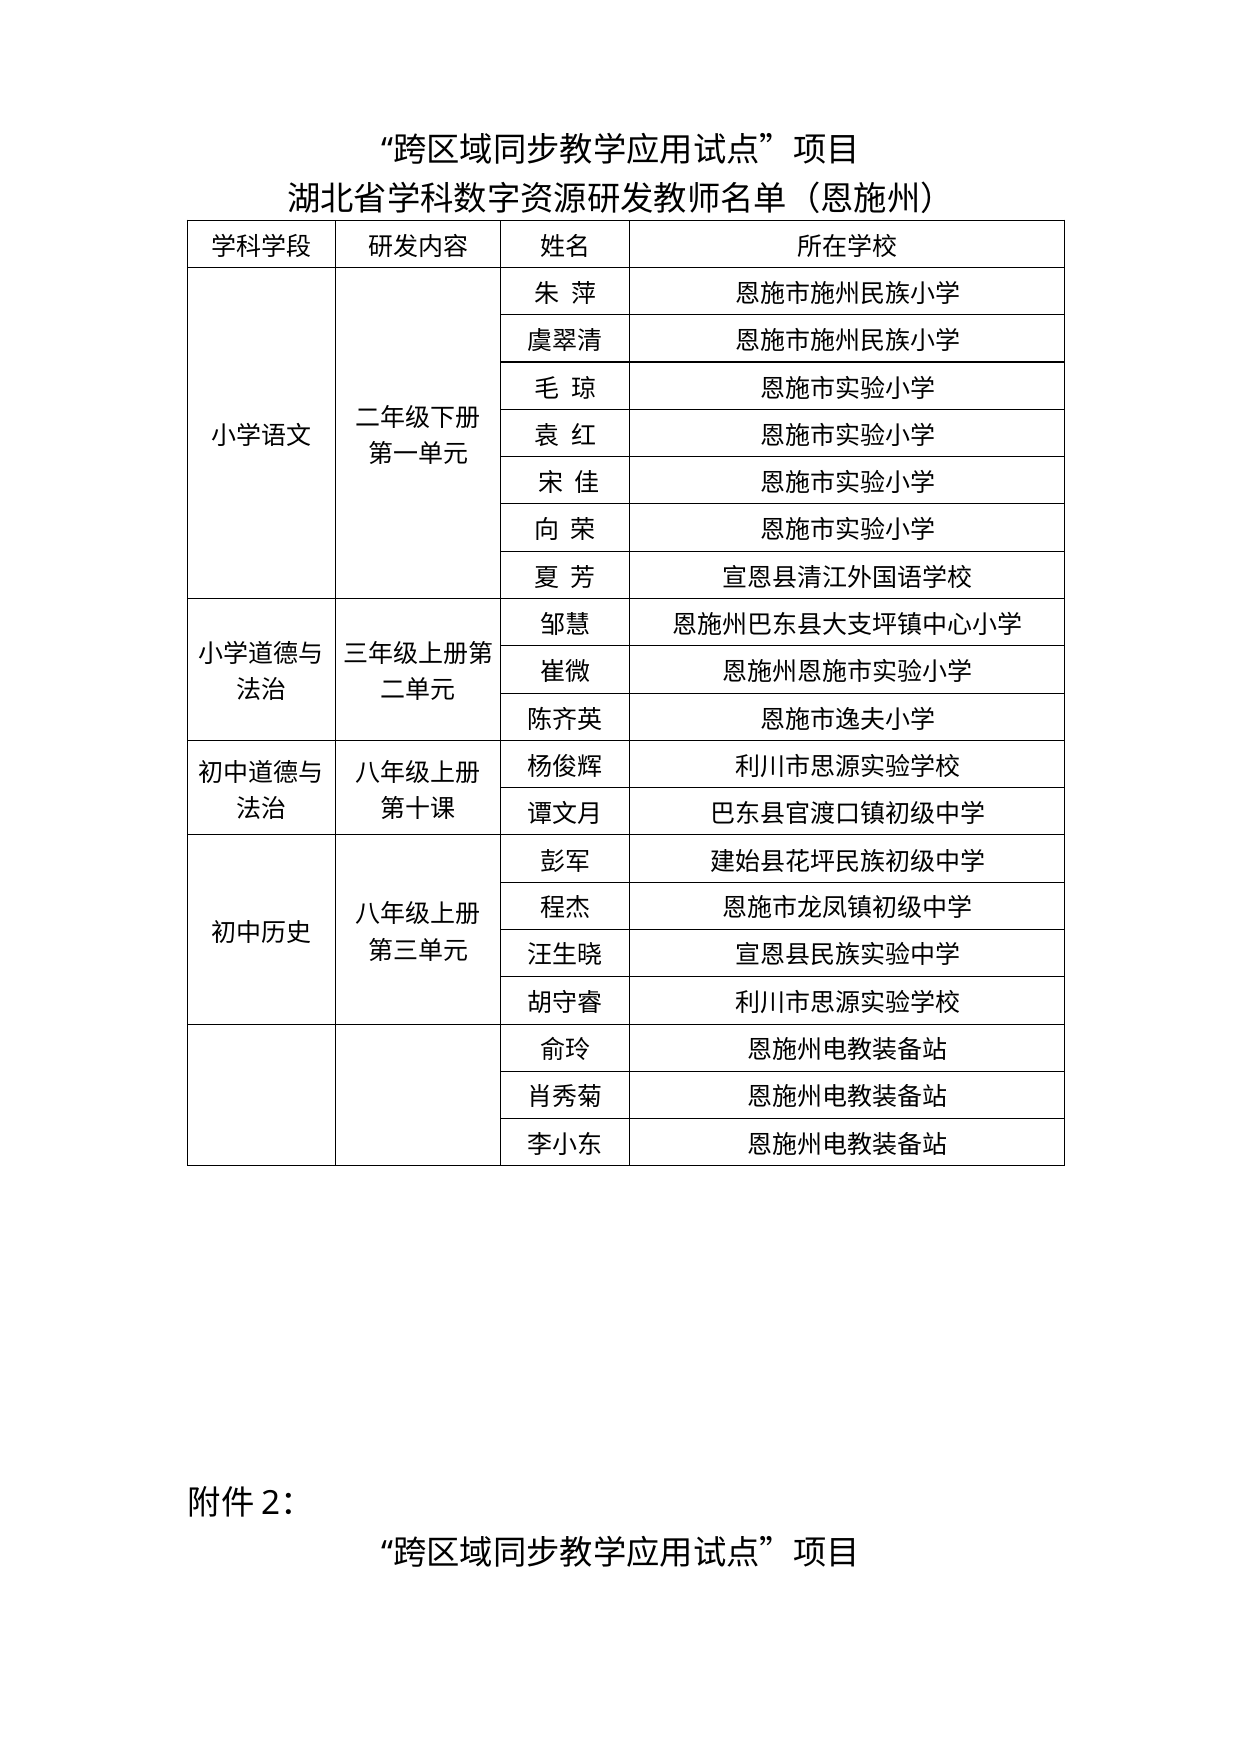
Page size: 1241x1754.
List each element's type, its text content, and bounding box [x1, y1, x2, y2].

table_cell 利川市思源实验学校 [630, 977, 1064, 1023]
table_cell 陈齐英 [501, 694, 629, 740]
table_cell 虞翠清 [501, 315, 629, 361]
table_cell 向 荣 [501, 504, 629, 551]
table_cell 汪生晓 [501, 930, 629, 976]
table_cell 恩施州电教装备站 [630, 1072, 1064, 1118]
text 湖北省学科数字资源研发教师名单（恩施州） [187, 171, 1053, 219]
table_cell 恩施州恩施市实验小学 [630, 646, 1064, 692]
table_header 学科学段 [188, 221, 335, 267]
table_cell 恩施州电教装备站 [630, 1025, 1064, 1071]
table_cell 恩施市实验小学 [630, 410, 1064, 456]
table_cell [188, 1025, 335, 1165]
table_cell 恩施市逸夫小学 [630, 694, 1064, 740]
table_cell 彭军 [501, 835, 629, 882]
table_cell 小学语文 [188, 268, 335, 598]
table_cell 恩施市施州民族小学 [630, 315, 1064, 361]
table_cell 八年级上册 第十课 [336, 741, 500, 834]
table_cell 初中历史 [188, 835, 335, 1023]
table_cell 谭文月 [501, 788, 629, 834]
table_cell 朱 萍 [501, 268, 629, 314]
table_cell 邹慧 [501, 599, 629, 645]
text “跨区域同步教学应用试点”项目 [187, 1525, 1053, 1574]
table_cell 三年级上册第二单元 [336, 599, 500, 740]
text “跨区域同步教学应用试点”项目 [187, 123, 1053, 171]
table_cell 建始县花坪民族初级中学 [630, 835, 1064, 882]
table_cell 恩施市龙凤镇初级中学 [630, 883, 1064, 929]
table_cell 杨俊辉 [501, 741, 629, 787]
table_cell 恩施州电教装备站 [630, 1119, 1064, 1165]
table_cell 恩施市实验小学 [630, 504, 1064, 551]
table_cell 小学道德与法治 [188, 599, 335, 740]
table_cell 初中道德与法治 [188, 741, 335, 834]
table_cell 袁 红 [501, 410, 629, 456]
table_cell 恩施州巴东县大支坪镇中心小学 [630, 599, 1064, 645]
table_cell 恩施市实验小学 [630, 363, 1064, 409]
table_cell 夏 芳 [501, 552, 629, 598]
table_cell 八年级上册 第三单元 [336, 835, 500, 1023]
table_cell 程杰 [501, 883, 629, 929]
table_header 研发内容 [336, 221, 500, 267]
table_cell 二年级下册 第一单元 [336, 268, 500, 598]
table_cell 巴东县官渡口镇初级中学 [630, 788, 1064, 834]
table_cell 毛 琼 [501, 363, 629, 409]
table_cell 宣恩县民族实验中学 [630, 930, 1064, 976]
table_cell 肖秀菊 [501, 1072, 629, 1118]
table_cell 恩施市施州民族小学 [630, 268, 1064, 314]
table_header 姓名 [501, 221, 629, 267]
table_cell 恩施市实验小学 [630, 457, 1064, 503]
table_cell 利川市思源实验学校 [630, 741, 1064, 787]
table_cell 崔微 [501, 646, 629, 692]
table_cell 宣恩县清江外国语学校 [630, 552, 1064, 598]
table_header 所在学校 [630, 221, 1064, 267]
table_cell 胡守睿 [501, 977, 629, 1023]
table_cell 李小东 [501, 1119, 629, 1165]
table_cell 俞玲 [501, 1025, 629, 1071]
table_cell [336, 1025, 500, 1165]
text 附件2： [187, 1471, 1053, 1525]
table_cell 宋 佳 [501, 457, 629, 503]
